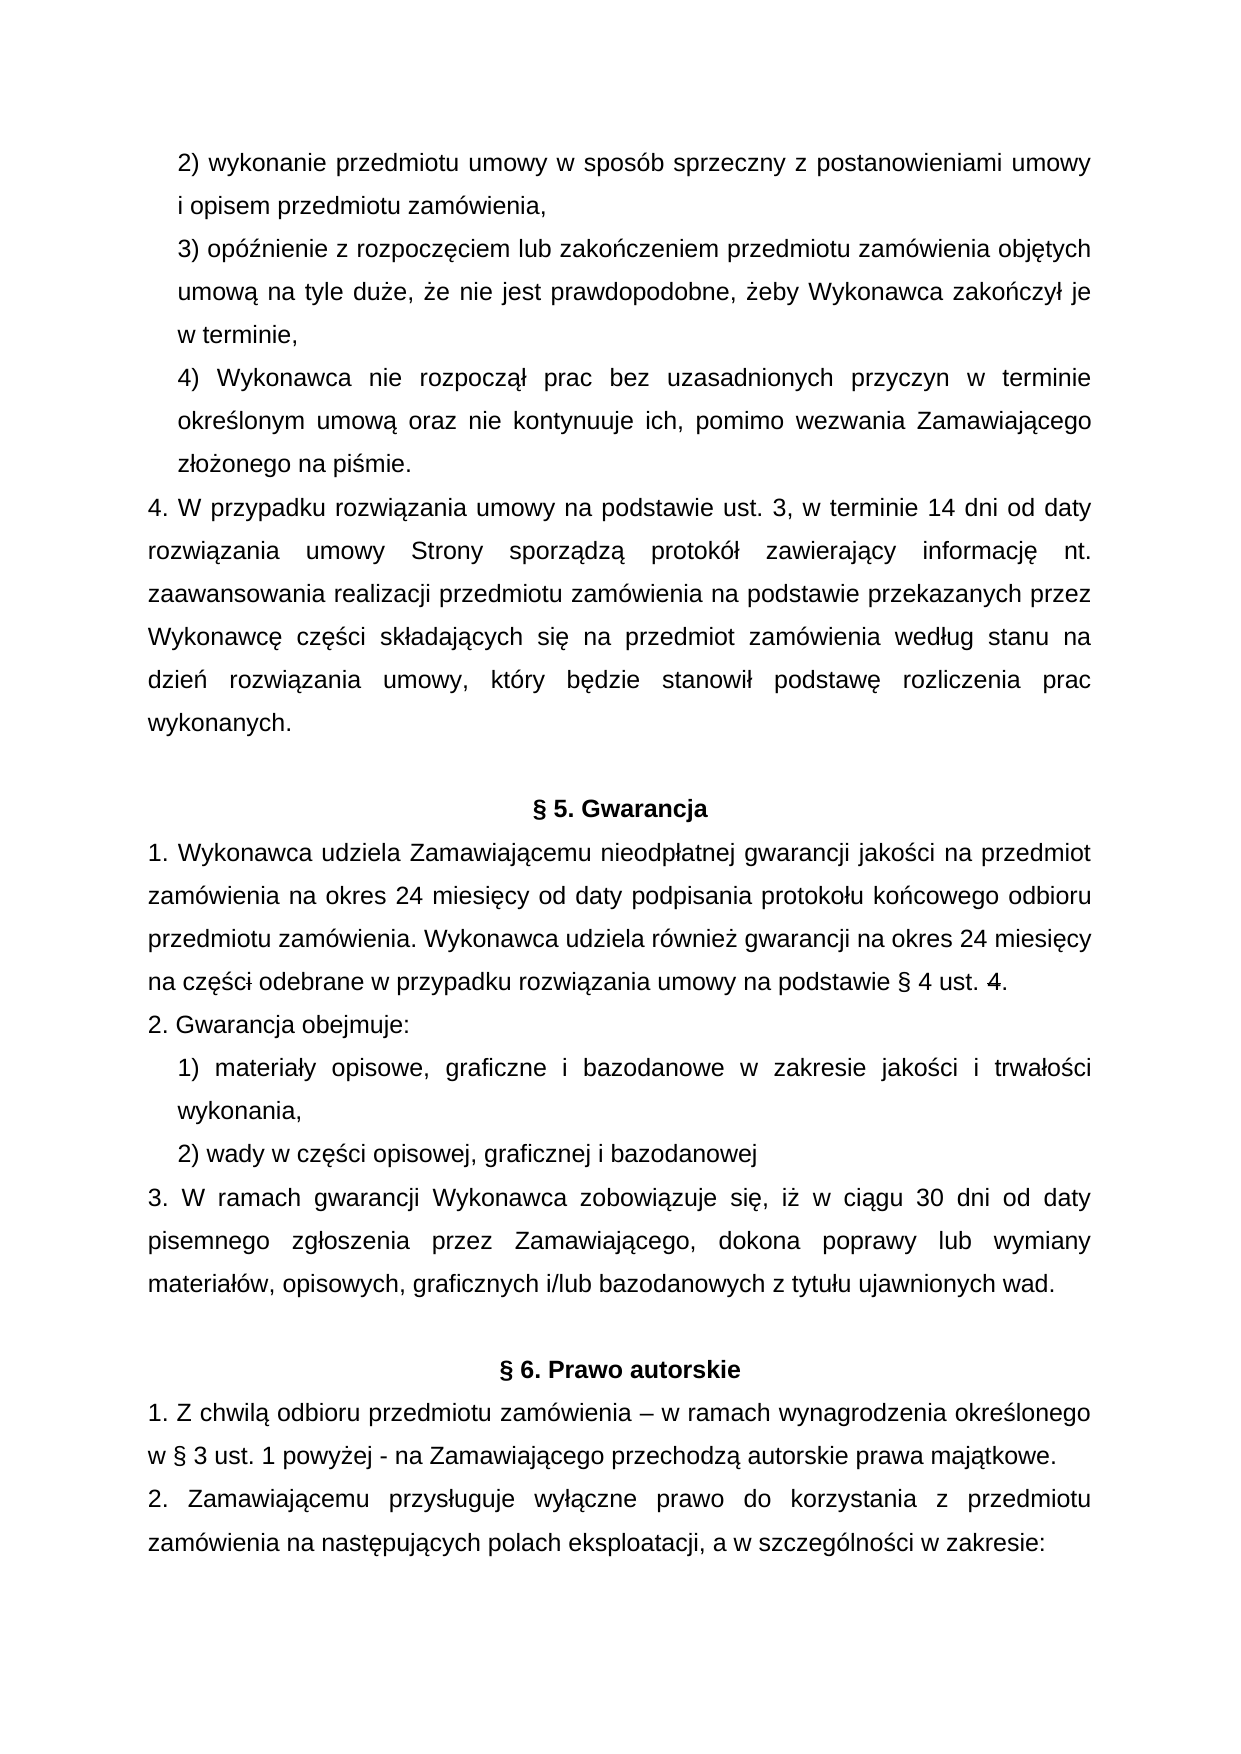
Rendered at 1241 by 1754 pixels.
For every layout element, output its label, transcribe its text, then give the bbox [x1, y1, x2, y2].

text 2. Gwarancja obejmuje: [148, 1010, 1093, 1039]
text 4) Wykonawca nie rozpoczął prac bez uzasadnionych przyczyn w terminie określonym umową oraz nie kontynuuje ich, pomimo wezwania Zamawiającego złożonego na piśmie. [177, 363, 1093, 478]
text 3. W ramach gwarancji Wykonawca zobowiązuje się, iż w ciągu 30 dni od daty pisemnego zgłoszenia przez Zamawiającego, dokona poprawy lub wymiany materiałów, opisowych, graficznych i/lub bazodanowych z tytułu ujawnionych wad. [148, 1183, 1093, 1298]
text § 5. Gwarancja [148, 794, 1093, 823]
text 4. W przypadku rozwiązania umowy na podstawie ust. 3, w terminie 14 dni od daty rozwiązania umowy Strony sporządzą protokół zawierający informację nt. zaawansowania realizacji przedmiotu zamówienia na podstawie przekazanych przez Wykonawcę części składających się na przedmiot zamówienia według stanu na dzień rozwiązania umowy, który będzie stanowił podstawę rozliczenia prac wykonanych. [148, 493, 1093, 737]
text § 6. Prawo autorskie [148, 1355, 1093, 1384]
text 1. Z chwilą odbioru przedmiotu zamówienia – w ramach wynagrodzenia określonego w § 3 ust. 1 powyżej - na Zamawiającego przechodzą autorskie prawa majątkowe. [148, 1398, 1093, 1470]
text 1. Wykonawca udziela Zamawiającemu nieodpłatnej gwarancji jakości na przedmiot zamówienia na okres 24 miesięcy od daty podpisania protokołu końcowego odbioru przedmiotu zamówienia. Wykonawca udziela również gwarancji na okres 24 miesięcy na części odebrane w przypadku rozwiązania umowy na podstawie § 4 ust. 4. [148, 838, 1093, 996]
text 2) wykonanie przedmiotu umowy w sposób sprzeczny z postanowieniami umowy i opisem przedmiotu zamówienia, [177, 148, 1093, 219]
text 1) materiały opisowe, graficzne i bazodanowe w zakresie jakości i trwałości wykonania, [177, 1053, 1093, 1125]
text 2) wady w części opisowej, graficznej i bazodanowej [177, 1139, 1093, 1168]
text 3) opóźnienie z rozpoczęciem lub zakończeniem przedmiotu zamówienia objętych umową na tyle duże, że nie jest prawdopodobne, żeby Wykonawca zakończył je w terminie, [177, 234, 1093, 349]
text 2. Zamawiającemu przysługuje wyłączne prawo do korzystania z przedmiotu zamówienia na następujących polach eksploatacji, a w szczególności w zakresie: [148, 1484, 1093, 1556]
